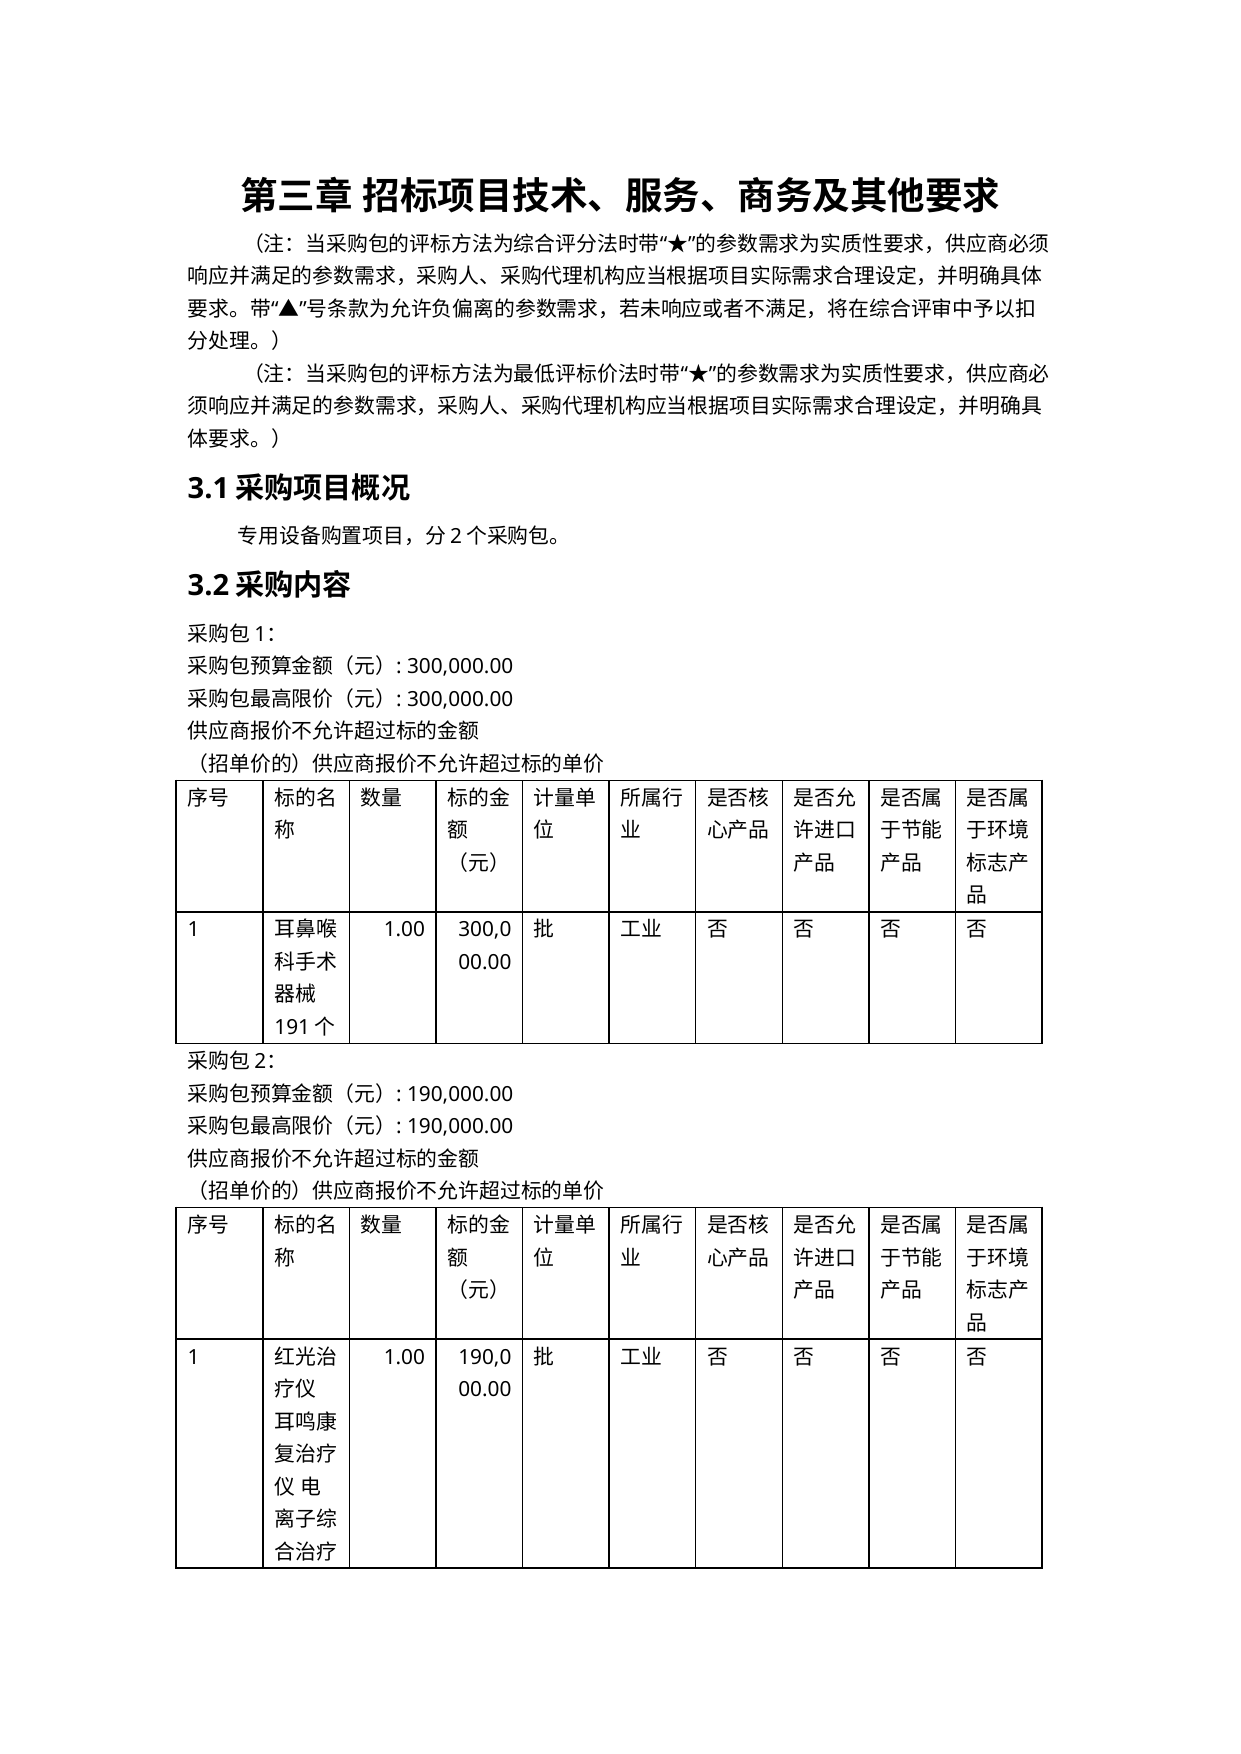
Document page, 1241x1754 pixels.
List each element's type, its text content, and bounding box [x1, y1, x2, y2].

text 3.1采购项目概况 [187, 454, 1053, 519]
table_header 标的金额 （元） [437, 1208, 522, 1338]
table_cell 否 [783, 913, 868, 1043]
table_header 标的名称 [264, 1208, 349, 1338]
table_cell 否 [956, 913, 1041, 1043]
table_header 是否允许进口产品 [783, 1208, 868, 1338]
table_header 是否属于环境标志产品 [956, 1208, 1041, 1338]
table_header 是否属于节能产品 [870, 1208, 955, 1338]
table_header 是否核心产品 [696, 781, 782, 911]
text （注：当采购包的评标方法为综合评分法时带“★”的参数需求为实质性要求，供应商必须响应并满足的参数需求，采购人、采购代理机构应当根据项目实际需求合理设定，并明确具体要求。带“▲”号条款为允许负偏离的参数需求，若未响应或者不满足，将在综合评审中予以扣分处理。） [187, 227, 1053, 357]
table_cell 1 [177, 913, 262, 1043]
table_header 数量 [350, 1208, 435, 1338]
text 第三章 招标项目技术、服务、商务及其他要求 [187, 162, 1053, 227]
table_header 是否属于节能产品 [870, 781, 955, 911]
table_header 标的名称 [264, 781, 349, 911]
table_cell 批 [523, 913, 608, 1043]
table_header 是否属于环境标志产品 [956, 781, 1041, 911]
table_cell 否 [870, 1340, 955, 1567]
text 专用设备购置项目，分2个采购包。 [187, 519, 1053, 552]
table_cell 否 [956, 1340, 1041, 1567]
table_cell 1.00 [350, 1340, 435, 1567]
table_cell 1 [177, 1340, 262, 1567]
text 供应商报价不允许超过标的金额 [187, 1142, 1053, 1174]
table_cell 190,000.00 [437, 1340, 522, 1567]
table_header 是否核心产品 [696, 1208, 782, 1338]
text （注：当采购包的评标方法为最低评标价法时带“★”的参数需求为实质性要求，供应商必须响应并满足的参数需求，采购人、采购代理机构应当根据项目实际需求合理设定，并明确具体要求。） [187, 357, 1053, 454]
text 采购包2： [187, 1044, 1053, 1077]
text 采购包最高限价（元）: 300,000.00 [187, 682, 1053, 714]
table_header 所属行业 [610, 1208, 695, 1338]
table_cell 否 [783, 1340, 868, 1567]
table_cell 工业 [610, 913, 695, 1043]
table_cell 否 [870, 913, 955, 1043]
text 采购包最高限价（元）: 190,000.00 [187, 1109, 1053, 1142]
table_header 数量 [350, 781, 435, 911]
text 采购包预算金额（元）: 190,000.00 [187, 1077, 1053, 1109]
table_header 所属行业 [610, 781, 695, 911]
table_header 序号 [177, 781, 262, 911]
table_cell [264, 1340, 349, 1567]
table_header 计量单位 [523, 781, 608, 911]
table_header 序号 [177, 1208, 262, 1338]
table_cell 耳鼻喉科手术器械191个 [264, 913, 349, 1043]
table_cell 否 [696, 913, 782, 1043]
text 采购包1： [187, 617, 1053, 649]
table_header 是否允许进口产品 [783, 781, 868, 911]
text （招单价的）供应商报价不允许超过标的单价 [187, 1174, 1053, 1207]
text 3.2采购内容 [187, 552, 1053, 617]
table_cell 1.00 [350, 913, 435, 1043]
text 采购包预算金额（元）: 300,000.00 [187, 649, 1053, 682]
text （招单价的）供应商报价不允许超过标的单价 [187, 747, 1053, 779]
table_cell 批 [523, 1340, 608, 1567]
text 供应商报价不允许超过标的金额 [187, 714, 1053, 747]
table_cell 300,000.00 [437, 913, 522, 1043]
table_header 标的金额 （元） [437, 781, 522, 911]
table_header 计量单位 [523, 1208, 608, 1338]
table_cell 工业 [610, 1340, 695, 1567]
table_cell 否 [696, 1340, 782, 1567]
